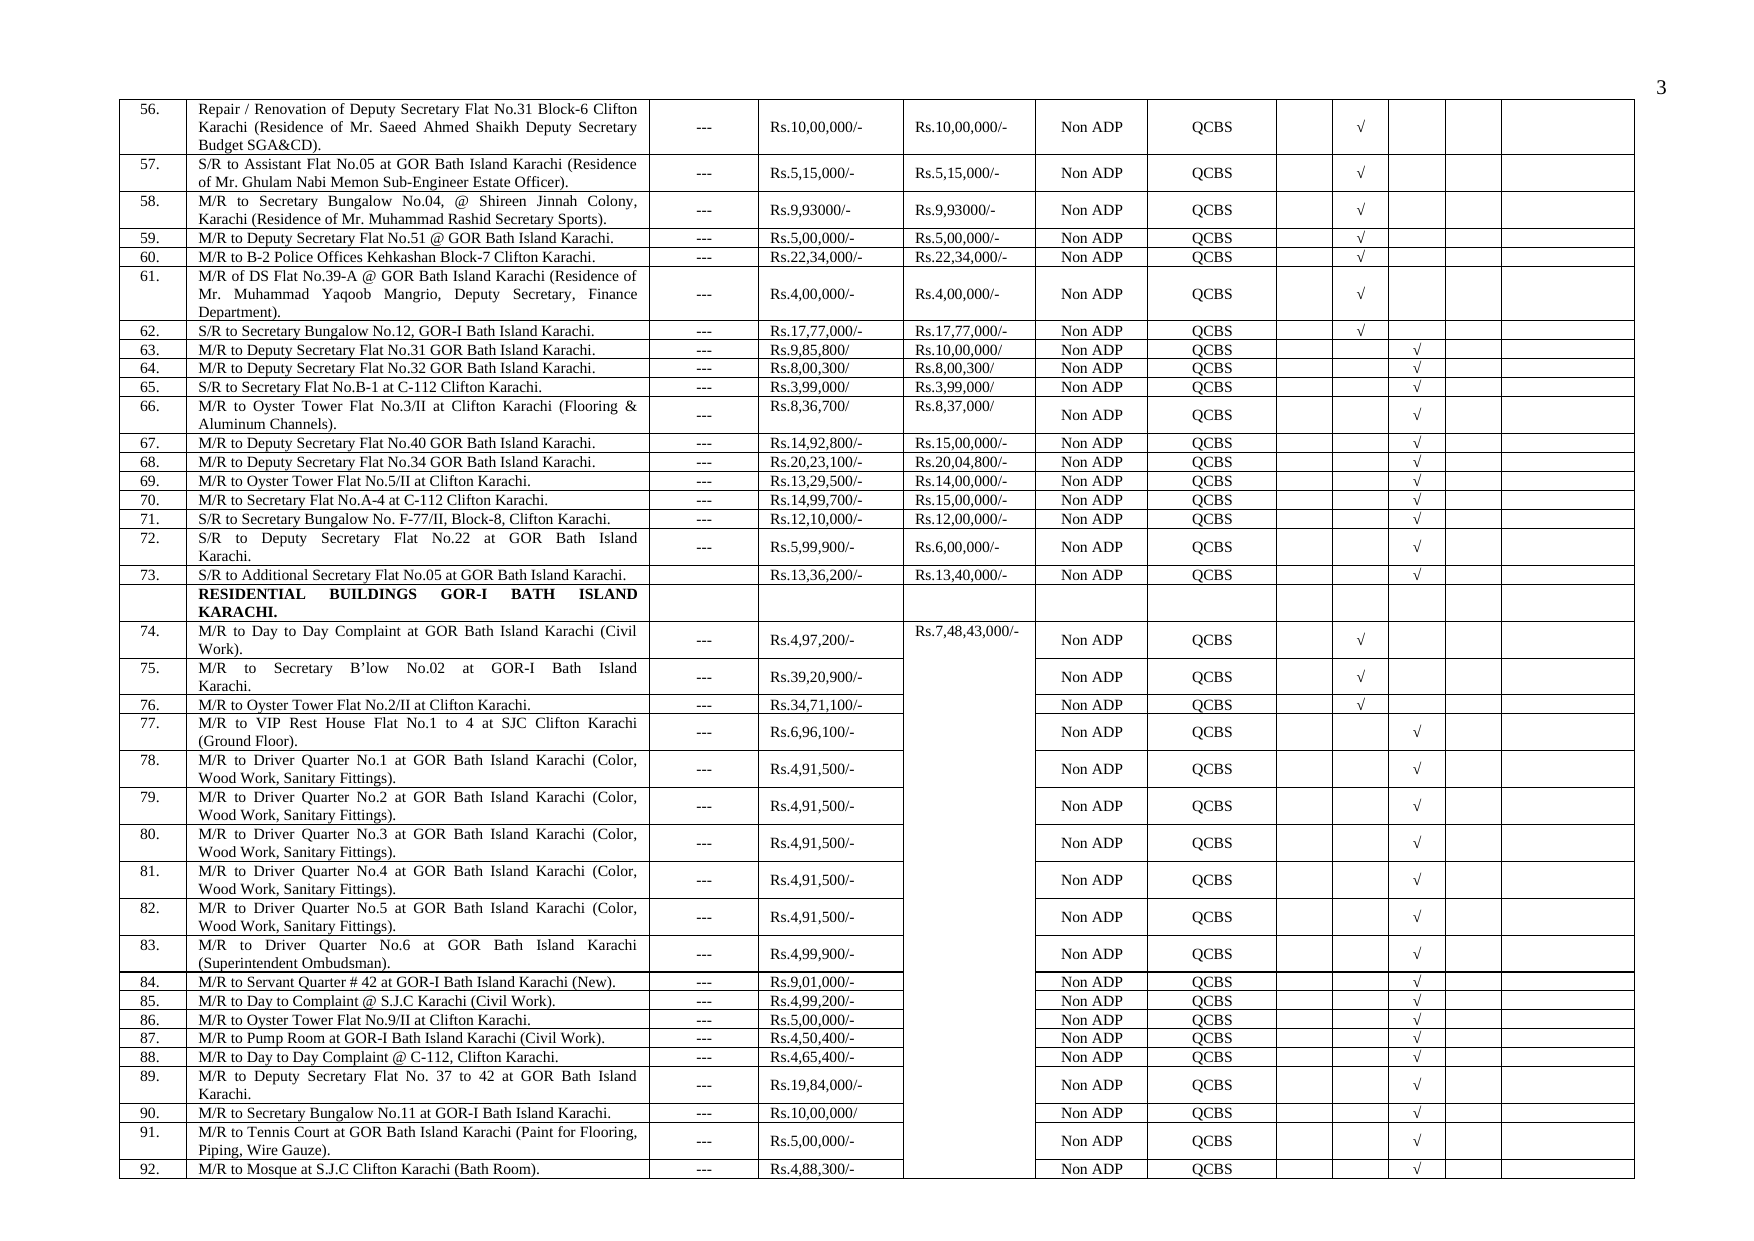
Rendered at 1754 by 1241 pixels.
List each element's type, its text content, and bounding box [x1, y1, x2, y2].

table_cell M/R to Secretary B’low No.02 at GOR-I Bath Island Karachi. [187, 659, 649, 694]
table_cell QCBS [1148, 899, 1276, 934]
table_cell Rs.14,00,000/- [904, 472, 1035, 490]
table_cell [1502, 434, 1634, 452]
table_cell Rs.8,36,700/ [759, 397, 903, 433]
table_cell [1446, 529, 1501, 565]
table_cell M/R to VIP Rest House Flat No.1 to 4 at SJC Clifton Karachi (Ground Floor). [187, 714, 649, 750]
table_cell [1333, 378, 1388, 396]
table_cell [1502, 192, 1634, 228]
table_cell [1333, 788, 1388, 824]
table_cell [1277, 1104, 1332, 1122]
table_cell [120, 378, 186, 396]
table_cell Rs.9,93000/- [759, 192, 903, 228]
table_cell [1277, 991, 1332, 1009]
table_cell --- [650, 825, 758, 861]
table_cell √ [1389, 359, 1445, 377]
table_cell [1446, 566, 1501, 584]
table_cell --- [650, 359, 758, 377]
table_cell [1277, 566, 1332, 584]
table_cell Rs.8,00,300/ [904, 359, 1035, 377]
table_cell --- [650, 229, 758, 247]
table_cell Non ADP [1036, 751, 1147, 787]
table_cell [1333, 751, 1388, 787]
table_cell [1277, 1123, 1332, 1159]
table_cell √ [1389, 1104, 1445, 1122]
table_cell [1502, 1048, 1634, 1066]
table_cell Non ADP [1036, 936, 1147, 971]
table_cell QCBS [1148, 378, 1276, 396]
table_cell [1446, 192, 1501, 228]
table_cell QCBS [1148, 453, 1276, 471]
table_cell √ [1333, 659, 1388, 694]
table_cell [120, 622, 186, 657]
table_cell [1502, 585, 1634, 621]
table_cell Rs.10,00,000/ [759, 1104, 903, 1122]
table_cell M/R of DS Flat No.39-A @ GOR Bath Island Karachi (Residence of Mr. Muhammad Yaqoob Mangrio, Deputy Secretary, Finance Department). [187, 267, 649, 320]
table_cell Rs.4,91,500/- [759, 825, 903, 861]
table_cell [120, 788, 186, 824]
table_cell M/R to Deputy Secretary Flat No. 37 to 42 at GOR Bath Island Karachi. [187, 1067, 649, 1103]
table_cell M/R to Deputy Secretary Flat No.32 GOR Bath Island Karachi. [187, 359, 649, 377]
table_cell Non ADP [1036, 434, 1147, 452]
table_cell QCBS [1148, 434, 1276, 452]
table_cell Rs.22,34,000/- [904, 248, 1035, 266]
table_cell Rs.17,77,000/- [759, 321, 903, 339]
table_cell Non ADP [1036, 100, 1147, 154]
table_cell Rs.5,00,000/- [904, 229, 1035, 247]
table_cell [1446, 1160, 1501, 1178]
table_cell S/R to Additional Secretary Flat No.05 at GOR Bath Island Karachi. [187, 566, 649, 584]
table_cell Rs.14,92,800/- [759, 434, 903, 452]
table_cell [1277, 1160, 1332, 1178]
table_cell Non ADP [1036, 622, 1147, 657]
table_cell [1333, 1104, 1388, 1122]
table_cell [1277, 155, 1332, 191]
table_cell Rs.4,97,200/- [759, 622, 903, 657]
table_cell [1502, 378, 1634, 396]
table_cell Non ADP [1036, 1010, 1147, 1028]
table_cell Rs.14,99,700/- [759, 491, 903, 509]
table_cell [120, 973, 186, 990]
table_cell Non ADP [1036, 397, 1147, 433]
table_cell QCBS [1148, 1010, 1276, 1028]
table_cell Rs.4,91,500/- [759, 862, 903, 898]
table_cell [120, 267, 186, 320]
table_cell Non ADP [1036, 453, 1147, 471]
table_cell M/R to Oyster Tower Flat No.3/II at Clifton Karachi (Flooring & Aluminum Channels). [187, 397, 649, 433]
table_cell [120, 491, 186, 509]
table_cell [1502, 491, 1634, 509]
table_cell QCBS [1148, 1029, 1276, 1047]
table_cell [120, 1029, 186, 1047]
table_cell --- [650, 1048, 758, 1066]
table_cell QCBS [1148, 248, 1276, 266]
table_cell M/R to Driver Quarter No.6 at GOR Bath Island Karachi (Superintendent Ombudsman). [187, 936, 649, 971]
table_cell --- [650, 659, 758, 694]
table_cell [120, 585, 186, 621]
table_cell QCBS [1148, 695, 1276, 713]
table_cell [1277, 100, 1332, 154]
table_cell [1277, 899, 1332, 934]
table_cell [1333, 899, 1388, 934]
table_cell √ [1389, 472, 1445, 490]
table_cell [1502, 1160, 1634, 1178]
table_cell [1502, 155, 1634, 191]
table_cell M/R to Secretary Flat No.A-4 at C-112 Clifton Karachi. [187, 491, 649, 509]
table_cell [1502, 862, 1634, 898]
table_cell Rs.5,00,000/- [759, 229, 903, 247]
table_cell [1333, 453, 1388, 471]
table_cell [120, 751, 186, 787]
table_cell [1277, 585, 1332, 621]
table_cell √ [1389, 434, 1445, 452]
table_cell Non ADP [1036, 155, 1147, 191]
table_cell √ [1389, 1048, 1445, 1066]
table_cell [1389, 192, 1445, 228]
table_cell --- [650, 1010, 758, 1028]
table_cell --- [650, 788, 758, 824]
table_cell S/R to Assistant Flat No.05 at GOR Bath Island Karachi (Residence of Mr. Ghulam Nabi Memon Sub-Engineer Estate Officer). [187, 155, 649, 191]
table_cell Rs.4,91,500/- [759, 899, 903, 934]
table_cell --- [650, 491, 758, 509]
table_cell [1502, 622, 1634, 657]
table_cell [1446, 1067, 1501, 1103]
table_cell [1277, 862, 1332, 898]
table_cell --- [650, 510, 758, 528]
table_cell [759, 585, 903, 621]
table_cell Non ADP [1036, 973, 1147, 990]
table_cell Rs.4,88,300/- [759, 1160, 903, 1178]
table_cell [1277, 1029, 1332, 1047]
table_cell --- [650, 973, 758, 990]
table_cell [1446, 825, 1501, 861]
table_cell Non ADP [1036, 566, 1147, 584]
table_cell [1277, 510, 1332, 528]
table_cell Rs.10,00,000/- [904, 100, 1035, 154]
table_cell Rs.6,96,100/- [759, 714, 903, 750]
table_cell QCBS [1148, 991, 1276, 1009]
table_cell [1502, 825, 1634, 861]
table_cell --- [650, 1029, 758, 1047]
table_cell √ [1333, 248, 1388, 266]
table_cell [1446, 695, 1501, 713]
table_cell √ [1333, 622, 1388, 657]
table_cell --- [650, 378, 758, 396]
table_cell [120, 397, 186, 433]
table_cell Non ADP [1036, 1123, 1147, 1159]
table_cell [1446, 397, 1501, 433]
table_cell [120, 1123, 186, 1159]
table_cell [1333, 973, 1388, 990]
table_cell [1036, 585, 1147, 621]
table_cell S/R to Secretary Flat No.B-1 at C-112 Clifton Karachi. [187, 378, 649, 396]
table_cell Rs.39,20,900/- [759, 659, 903, 694]
table_cell [1446, 491, 1501, 509]
table_cell M/R to Driver Quarter No.1 at GOR Bath Island Karachi (Color, Wood Work, Sanitary Fittings). [187, 751, 649, 787]
table_cell [1277, 1067, 1332, 1103]
table_cell Non ADP [1036, 1067, 1147, 1103]
table_cell Rs.3,99,000/ [904, 378, 1035, 396]
table_cell [1277, 529, 1332, 565]
table_cell Non ADP [1036, 321, 1147, 339]
table_cell [1277, 714, 1332, 750]
table_cell √ [1333, 229, 1388, 247]
table_cell Non ADP [1036, 862, 1147, 898]
table_cell S/R to Secretary Bungalow No. F-77/II, Block-8, Clifton Karachi. [187, 510, 649, 528]
table_cell √ [1389, 899, 1445, 934]
table_cell Rs.9,01,000/- [759, 973, 903, 990]
table_cell [120, 510, 186, 528]
table_cell Non ADP [1036, 491, 1147, 509]
table_cell QCBS [1148, 751, 1276, 787]
table_cell [1389, 659, 1445, 694]
table_cell Rs.4,91,500/- [759, 788, 903, 824]
table_cell [1333, 529, 1388, 565]
table_cell [1277, 359, 1332, 377]
table_cell Rs.13,40,000/- [904, 566, 1035, 584]
table_cell [1333, 1123, 1388, 1159]
table_cell Rs.15,00,000/- [904, 434, 1035, 452]
table_cell QCBS [1148, 192, 1276, 228]
table_cell M/R to Day to Day Complaint @ C-112, Clifton Karachi. [187, 1048, 649, 1066]
table_cell Rs.17,77,000/- [904, 321, 1035, 339]
table_cell [1333, 1048, 1388, 1066]
table_cell √ [1389, 936, 1445, 971]
table_cell √ [1389, 491, 1445, 509]
table_cell [1277, 622, 1332, 657]
table_cell --- [650, 529, 758, 565]
table_cell [1446, 862, 1501, 898]
table_cell [120, 566, 186, 584]
table_cell [1502, 510, 1634, 528]
table_cell [1446, 659, 1501, 694]
table_cell [1502, 267, 1634, 320]
table_cell Rs.20,04,800/- [904, 453, 1035, 471]
table_cell [120, 453, 186, 471]
table_cell --- [650, 936, 758, 971]
table_cell Non ADP [1036, 267, 1147, 320]
table_cell [1333, 1067, 1388, 1103]
table_cell [1389, 622, 1445, 657]
table_cell --- [650, 862, 758, 898]
table_cell [1502, 1123, 1634, 1159]
table_cell [120, 100, 186, 154]
table_cell --- [650, 472, 758, 490]
table_cell [1277, 1048, 1332, 1066]
table_cell QCBS [1148, 714, 1276, 750]
table_cell √ [1389, 566, 1445, 584]
table_cell [1502, 1029, 1634, 1047]
table_cell Non ADP [1036, 378, 1147, 396]
table_cell [1446, 510, 1501, 528]
table_cell [1277, 695, 1332, 713]
table_cell Non ADP [1036, 229, 1147, 247]
table_cell --- [650, 248, 758, 266]
table_cell √ [1389, 862, 1445, 898]
table_cell Non ADP [1036, 659, 1147, 694]
table_cell [1502, 1104, 1634, 1122]
table_cell Rs.34,71,100/- [759, 695, 903, 713]
table_cell [120, 434, 186, 452]
table_cell Rs.12,00,000/- [904, 510, 1035, 528]
table_cell Rs.10,00,000/- [759, 100, 903, 154]
table_cell [1502, 751, 1634, 787]
table_cell [1446, 585, 1501, 621]
table_cell Rs.5,00,000/- [759, 1123, 903, 1159]
table_cell S/R to Deputy Secretary Flat No.22 at GOR Bath Island Karachi. [187, 529, 649, 565]
table_cell Non ADP [1036, 1160, 1147, 1178]
table_cell QCBS [1148, 321, 1276, 339]
table_cell --- [650, 1067, 758, 1103]
table_cell [120, 695, 186, 713]
table_cell Rs.7,48,43,000/- [904, 622, 1035, 1178]
table_cell [120, 229, 186, 247]
table_cell [1446, 788, 1501, 824]
table_cell [904, 585, 1035, 621]
table_cell QCBS [1148, 862, 1276, 898]
table_cell [1389, 321, 1445, 339]
table_cell [1502, 321, 1634, 339]
table_cell [120, 1067, 186, 1103]
table_cell [1277, 434, 1332, 452]
table_cell [1446, 472, 1501, 490]
table_cell [1502, 973, 1634, 990]
table_cell --- [650, 397, 758, 433]
table_cell [650, 585, 758, 621]
table_cell [1502, 899, 1634, 934]
table_cell [1502, 788, 1634, 824]
table_cell [1446, 434, 1501, 452]
table_cell Non ADP [1036, 529, 1147, 565]
table_cell [1446, 991, 1501, 1009]
table_cell Rs.4,00,000/- [904, 267, 1035, 320]
table_cell QCBS [1148, 1104, 1276, 1122]
table_cell [1333, 714, 1388, 750]
table_cell M/R to Deputy Secretary Flat No.51 @ GOR Bath Island Karachi. [187, 229, 649, 247]
table_cell [1277, 491, 1332, 509]
table_cell [1277, 659, 1332, 694]
table_cell [120, 359, 186, 377]
table_cell M/R to Deputy Secretary Flat No.31 GOR Bath Island Karachi. [187, 340, 649, 358]
table_cell M/R to Oyster Tower Flat No.5/II at Clifton Karachi. [187, 472, 649, 490]
table_cell √ [1389, 510, 1445, 528]
table_cell [1446, 378, 1501, 396]
table_cell [1148, 585, 1276, 621]
table_cell √ [1389, 714, 1445, 750]
table_cell Rs.8,37,000/ [904, 397, 1035, 433]
table_cell Rs.8,00,300/ [759, 359, 903, 377]
table_cell [1502, 100, 1634, 154]
table_cell QCBS [1148, 397, 1276, 433]
table_cell [1502, 695, 1634, 713]
table_cell QCBS [1148, 510, 1276, 528]
table_cell --- [650, 991, 758, 1009]
table_cell [1446, 973, 1501, 990]
table_cell [120, 1160, 186, 1178]
table_cell Rs.10,00,000/ [904, 340, 1035, 358]
table_cell √ [1333, 695, 1388, 713]
table_cell --- [650, 1160, 758, 1178]
table_cell QCBS [1148, 267, 1276, 320]
table_cell --- [650, 155, 758, 191]
table_cell M/R to Driver Quarter No.5 at GOR Bath Island Karachi (Color, Wood Work, Sanitary Fittings). [187, 899, 649, 934]
table_cell Rs.3,99,000/ [759, 378, 903, 396]
table_cell √ [1389, 991, 1445, 1009]
table_cell [120, 192, 186, 228]
table_cell [1333, 340, 1388, 358]
table_cell Rs.15,00,000/- [904, 491, 1035, 509]
table_cell QCBS [1148, 936, 1276, 971]
table_cell QCBS [1148, 229, 1276, 247]
table_cell QCBS [1148, 472, 1276, 490]
table_cell --- [650, 899, 758, 934]
table_cell [1277, 267, 1332, 320]
table_cell √ [1333, 267, 1388, 320]
table_cell [1277, 248, 1332, 266]
table_cell Rs.9,93000/- [904, 192, 1035, 228]
table_cell QCBS [1148, 155, 1276, 191]
table_cell [1502, 397, 1634, 433]
table_cell [1333, 510, 1388, 528]
table_cell [1333, 491, 1388, 509]
table_cell [1446, 1104, 1501, 1122]
table_cell --- [650, 1104, 758, 1122]
table_cell M/R to Deputy Secretary Flat No.34 GOR Bath Island Karachi. [187, 453, 649, 471]
table_cell [1446, 321, 1501, 339]
table_cell Rs.5,15,000/- [759, 155, 903, 191]
table_cell Rs.19,84,000/- [759, 1067, 903, 1103]
table_cell √ [1389, 1123, 1445, 1159]
table_cell Non ADP [1036, 192, 1147, 228]
table_cell [1502, 936, 1634, 971]
table_cell [1277, 397, 1332, 433]
table_cell [120, 862, 186, 898]
table_cell [1277, 751, 1332, 787]
table_cell [1502, 359, 1634, 377]
table_cell [1502, 529, 1634, 565]
table_cell Non ADP [1036, 359, 1147, 377]
table_cell Non ADP [1036, 1104, 1147, 1122]
table_cell M/R to Driver Quarter No.3 at GOR Bath Island Karachi (Color, Wood Work, Sanitary Fittings). [187, 825, 649, 861]
table_cell [1446, 267, 1501, 320]
table_cell Rs.6,00,000/- [904, 529, 1035, 565]
table_cell [1446, 229, 1501, 247]
table_cell √ [1389, 973, 1445, 990]
table_cell [120, 936, 186, 971]
table_cell [1277, 472, 1332, 490]
table_cell [120, 1104, 186, 1122]
table_cell [1446, 714, 1501, 750]
table_cell [120, 248, 186, 266]
table_cell Rs.5,99,900/- [759, 529, 903, 565]
table_cell M/R to Pump Room at GOR-I Bath Island Karachi (Civil Work). [187, 1029, 649, 1047]
table_cell √ [1333, 192, 1388, 228]
table_cell Rs.13,36,200/- [759, 566, 903, 584]
table_cell [1333, 359, 1388, 377]
table_cell Non ADP [1036, 510, 1147, 528]
table_cell QCBS [1148, 973, 1276, 990]
table_cell QCBS [1148, 788, 1276, 824]
table_cell √ [1333, 321, 1388, 339]
table_cell [1277, 192, 1332, 228]
table_cell [1389, 248, 1445, 266]
table_cell [1446, 622, 1501, 657]
table_cell [1502, 229, 1634, 247]
table_cell M/R to Oyster Tower Flat No.9/II at Clifton Karachi. [187, 1010, 649, 1028]
table_cell --- [650, 100, 758, 154]
table_cell --- [650, 321, 758, 339]
table_cell [1446, 1123, 1501, 1159]
table_cell √ [1389, 1010, 1445, 1028]
table_cell QCBS [1148, 340, 1276, 358]
table_cell [120, 529, 186, 565]
table_cell [1277, 825, 1332, 861]
table_cell [1333, 566, 1388, 584]
table_cell [1502, 991, 1634, 1009]
table_cell Rs.4,99,900/- [759, 936, 903, 971]
table_cell QCBS [1148, 1160, 1276, 1178]
table_cell √ [1333, 100, 1388, 154]
table_cell [1446, 340, 1501, 358]
table_cell M/R to Oyster Tower Flat No.2/II at Clifton Karachi. [187, 695, 649, 713]
table_cell [1333, 1160, 1388, 1178]
table_cell [1502, 248, 1634, 266]
table_cell √ [1389, 340, 1445, 358]
table_cell [1446, 453, 1501, 471]
table_cell [1389, 100, 1445, 154]
table_cell [120, 321, 186, 339]
table_cell Non ADP [1036, 825, 1147, 861]
table_cell [120, 714, 186, 750]
table_cell Non ADP [1036, 248, 1147, 266]
table_cell QCBS [1148, 566, 1276, 584]
table_cell [120, 340, 186, 358]
table_cell QCBS [1148, 359, 1276, 377]
table_cell [120, 1048, 186, 1066]
table_cell [1333, 434, 1388, 452]
table_cell [1277, 453, 1332, 471]
table_cell √ [1389, 397, 1445, 433]
table_cell [120, 991, 186, 1009]
table_cell Rs.5,00,000/- [759, 1010, 903, 1028]
table_cell [1277, 340, 1332, 358]
table_cell Rs.4,91,500/- [759, 751, 903, 787]
table_cell √ [1389, 529, 1445, 565]
table_cell M/R to Driver Quarter No.2 at GOR Bath Island Karachi (Color, Wood Work, Sanitary Fittings). [187, 788, 649, 824]
table_cell QCBS [1148, 622, 1276, 657]
table_cell [1333, 825, 1388, 861]
table_cell [1277, 229, 1332, 247]
table_cell √ [1389, 453, 1445, 471]
table_cell QCBS [1148, 825, 1276, 861]
table_cell [1277, 788, 1332, 824]
table_cell [1502, 714, 1634, 750]
table_cell [1446, 899, 1501, 934]
table_cell QCBS [1148, 491, 1276, 509]
table_cell [1333, 397, 1388, 433]
table_cell [1333, 585, 1388, 621]
table_cell --- [650, 192, 758, 228]
table_cell [1333, 936, 1388, 971]
table_cell Rs.22,34,000/- [759, 248, 903, 266]
table_cell [650, 566, 758, 584]
table_cell [1502, 340, 1634, 358]
table_cell Rs.5,15,000/- [904, 155, 1035, 191]
table_cell Non ADP [1036, 472, 1147, 490]
table_cell [1446, 1010, 1501, 1028]
table_cell S/R to Secretary Bungalow No.12, GOR-I Bath Island Karachi. [187, 321, 649, 339]
table_cell √ [1389, 751, 1445, 787]
table_cell √ [1389, 378, 1445, 396]
table_cell --- [650, 695, 758, 713]
table_cell [120, 899, 186, 934]
table_cell [120, 1010, 186, 1028]
table_cell [1333, 1010, 1388, 1028]
table_cell [1389, 695, 1445, 713]
table_cell --- [650, 1123, 758, 1159]
table_cell [1389, 267, 1445, 320]
table_cell [1502, 566, 1634, 584]
table_cell Non ADP [1036, 1029, 1147, 1047]
table_cell QCBS [1148, 1048, 1276, 1066]
table_cell M/R to Day to Day Complaint at GOR Bath Island Karachi (Civil Work). [187, 622, 649, 657]
table_cell --- [650, 453, 758, 471]
table_cell Non ADP [1036, 340, 1147, 358]
table_cell M/R to Servant Quarter # 42 at GOR-I Bath Island Karachi (New). [187, 973, 649, 990]
table_cell QCBS [1148, 1123, 1276, 1159]
table_cell [1277, 973, 1332, 990]
table_cell √ [1389, 1029, 1445, 1047]
table_cell √ [1389, 1067, 1445, 1103]
table_cell --- [650, 714, 758, 750]
table_cell Rs.20,23,100/- [759, 453, 903, 471]
table_cell [1277, 378, 1332, 396]
table_cell M/R to B-2 Police Offices Kehkashan Block-7 Clifton Karachi. [187, 248, 649, 266]
table_cell --- [650, 340, 758, 358]
table_cell √ [1389, 1160, 1445, 1178]
table_cell --- [650, 434, 758, 452]
table_cell [1502, 1067, 1634, 1103]
table_cell [1333, 991, 1388, 1009]
table_cell [1446, 359, 1501, 377]
table_cell Repair / Renovation of Deputy Secretary Flat No.31 Block-6 Clifton Karachi (Residence of Mr. Saeed Ahmed Shaikh Deputy Secretary Budget SGA&CD). [187, 100, 649, 154]
table_cell Rs.4,50,400/- [759, 1029, 903, 1047]
table_cell [120, 472, 186, 490]
table_cell M/R to Driver Quarter No.4 at GOR Bath Island Karachi (Color, Wood Work, Sanitary Fittings). [187, 862, 649, 898]
table_cell [1277, 321, 1332, 339]
table_cell Non ADP [1036, 788, 1147, 824]
table_cell [1446, 1029, 1501, 1047]
table_cell √ [1333, 155, 1388, 191]
table_cell Non ADP [1036, 1048, 1147, 1066]
table_cell [1333, 1029, 1388, 1047]
table_cell [1446, 248, 1501, 266]
table_cell Rs.12,10,000/- [759, 510, 903, 528]
table_cell [1446, 100, 1501, 154]
table_cell Non ADP [1036, 899, 1147, 934]
table_cell [1389, 229, 1445, 247]
table_cell QCBS [1148, 529, 1276, 565]
table_cell [1502, 453, 1634, 471]
table_cell [1446, 155, 1501, 191]
table_cell [1333, 472, 1388, 490]
table_cell Non ADP [1036, 991, 1147, 1009]
table_cell [1446, 751, 1501, 787]
table_cell QCBS [1148, 1067, 1276, 1103]
table_cell Rs.4,00,000/- [759, 267, 903, 320]
table_cell [120, 659, 186, 694]
table_cell --- [650, 751, 758, 787]
table_cell [1333, 862, 1388, 898]
table_cell [1389, 585, 1445, 621]
table_cell [1446, 936, 1501, 971]
table_cell [120, 825, 186, 861]
table_cell [1446, 1048, 1501, 1066]
table_cell QCBS [1148, 100, 1276, 154]
table_cell [1502, 1010, 1634, 1028]
table_cell [1277, 1010, 1332, 1028]
table_cell [1502, 472, 1634, 490]
table_cell M/R to Day to Complaint @ S.J.C Karachi (Civil Work). [187, 991, 649, 1009]
table_cell Rs.9,85,800/ [759, 340, 903, 358]
table_cell M/R to Mosque at S.J.C Clifton Karachi (Bath Room). [187, 1160, 649, 1178]
table_cell Rs.4,65,400/- [759, 1048, 903, 1066]
table_cell [1389, 155, 1445, 191]
table_cell Rs.4,99,200/- [759, 991, 903, 1009]
table_cell --- [650, 267, 758, 320]
table_cell √ [1389, 788, 1445, 824]
table_cell --- [650, 622, 758, 657]
table_cell M/R to Deputy Secretary Flat No.40 GOR Bath Island Karachi. [187, 434, 649, 452]
table_cell Non ADP [1036, 714, 1147, 750]
table_cell QCBS [1148, 659, 1276, 694]
table_cell M/R to Secretary Bungalow No.04, @ Shireen Jinnah Colony, Karachi (Residence of Mr. Muhammad Rashid Secretary Sports). [187, 192, 649, 228]
table_cell Non ADP [1036, 695, 1147, 713]
table_cell [120, 155, 186, 191]
table_cell RESIDENTIAL BUILDINGS GOR-I BATH ISLAND KARACHI. [187, 585, 649, 621]
table_cell M/R to Tennis Court at GOR Bath Island Karachi (Paint for Flooring, Piping, Wire Gauze). [187, 1123, 649, 1159]
table_cell [1277, 936, 1332, 971]
table_cell Rs.13,29,500/- [759, 472, 903, 490]
table_cell √ [1389, 825, 1445, 861]
table_cell [1502, 659, 1634, 694]
table_cell M/R to Secretary Bungalow No.11 at GOR-I Bath Island Karachi. [187, 1104, 649, 1122]
